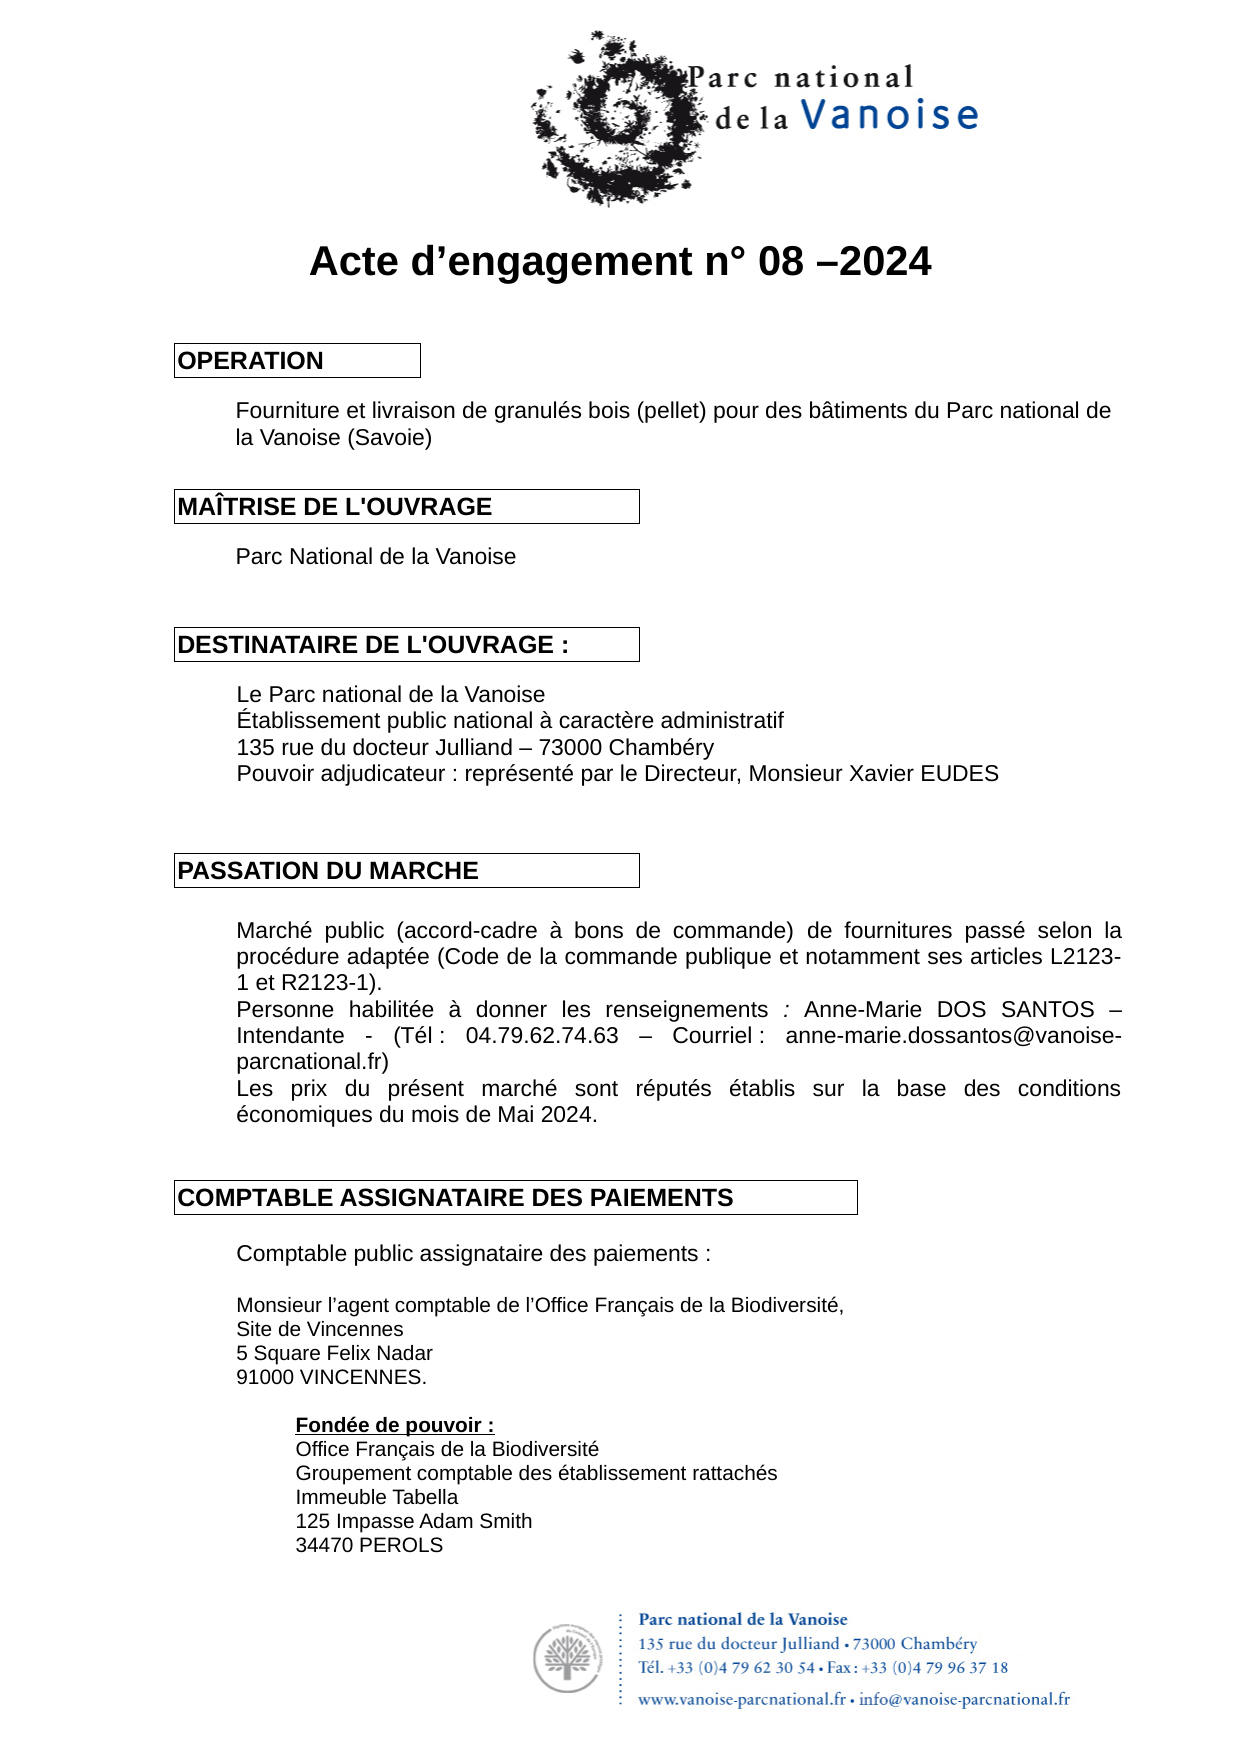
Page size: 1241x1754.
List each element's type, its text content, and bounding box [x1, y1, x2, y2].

text 34470 PEROLS [221, 1532, 1122, 1556]
text Office Français de la Biodiversité [295, 1437, 1122, 1461]
text Pouvoir adjudicateur : représenté par le Directeur, Monsieur Xavier EUDES [236, 760, 1122, 787]
subtitle Acte d’engagement n° 08 –2024 [118, 236, 1122, 284]
text Fourniture et livraison de granulés bois (pellet) pour des bâtiments du Parc national de la Vanoise (Savoie) [235, 397, 1122, 450]
text Fondée de pouvoir : [295, 1413, 1122, 1437]
text Marché public (accord-cadre à bons de commande) de fournitures passé selon la procédure adaptée (Code de la commande publique et notamment ses articles L2123-1 et R2123-1). [236, 917, 1122, 996]
picture [0, 29, 1241, 212]
picture [0, 1600, 1241, 1711]
text 125 Impasse Adam Smith [295, 1508, 1122, 1532]
text Comptable public assignataire des paiements : [236, 1240, 1122, 1266]
text 91000 VINCENNES. [236, 1365, 1122, 1389]
text OPERATION [175, 344, 420, 377]
text Site de Vincennes [236, 1317, 1122, 1341]
text Personne habilitée à donner les renseignements : Anne-Marie DOS SANTOS – Intendante - (Tél : 04.79.62.74.63 – Courriel : anne-marie.dossantos@vanoise-parcnational.fr) [236, 996, 1122, 1075]
text Groupement comptable des établissement rattachés [295, 1461, 1122, 1484]
text 5 Square Felix Nadar [236, 1341, 1122, 1365]
text Immeuble Tabella [295, 1484, 1122, 1508]
text Les prix du présent marché sont réputés établis sur la base des conditions économiques du mois de Mai 2024. [236, 1075, 1122, 1127]
text 135 rue du docteur Julliand – 73000 Chambéry [236, 734, 1122, 760]
text Établissement public national à caractère administratif [236, 707, 1122, 734]
text Destinataire de l'ouvrage : [175, 628, 639, 661]
text Comptable assignataire des paiements [175, 1181, 857, 1214]
text Monsieur l’agent comptable de l’Office Français de la Biodiversité, [236, 1293, 1122, 1317]
text Parc National de la Vanoise [235, 543, 1122, 569]
text Le Parc national de la Vanoise [236, 681, 1122, 707]
text Maîtrise de l'ouvrage [175, 490, 639, 523]
text PASSATION DU MARCHE [175, 854, 639, 887]
